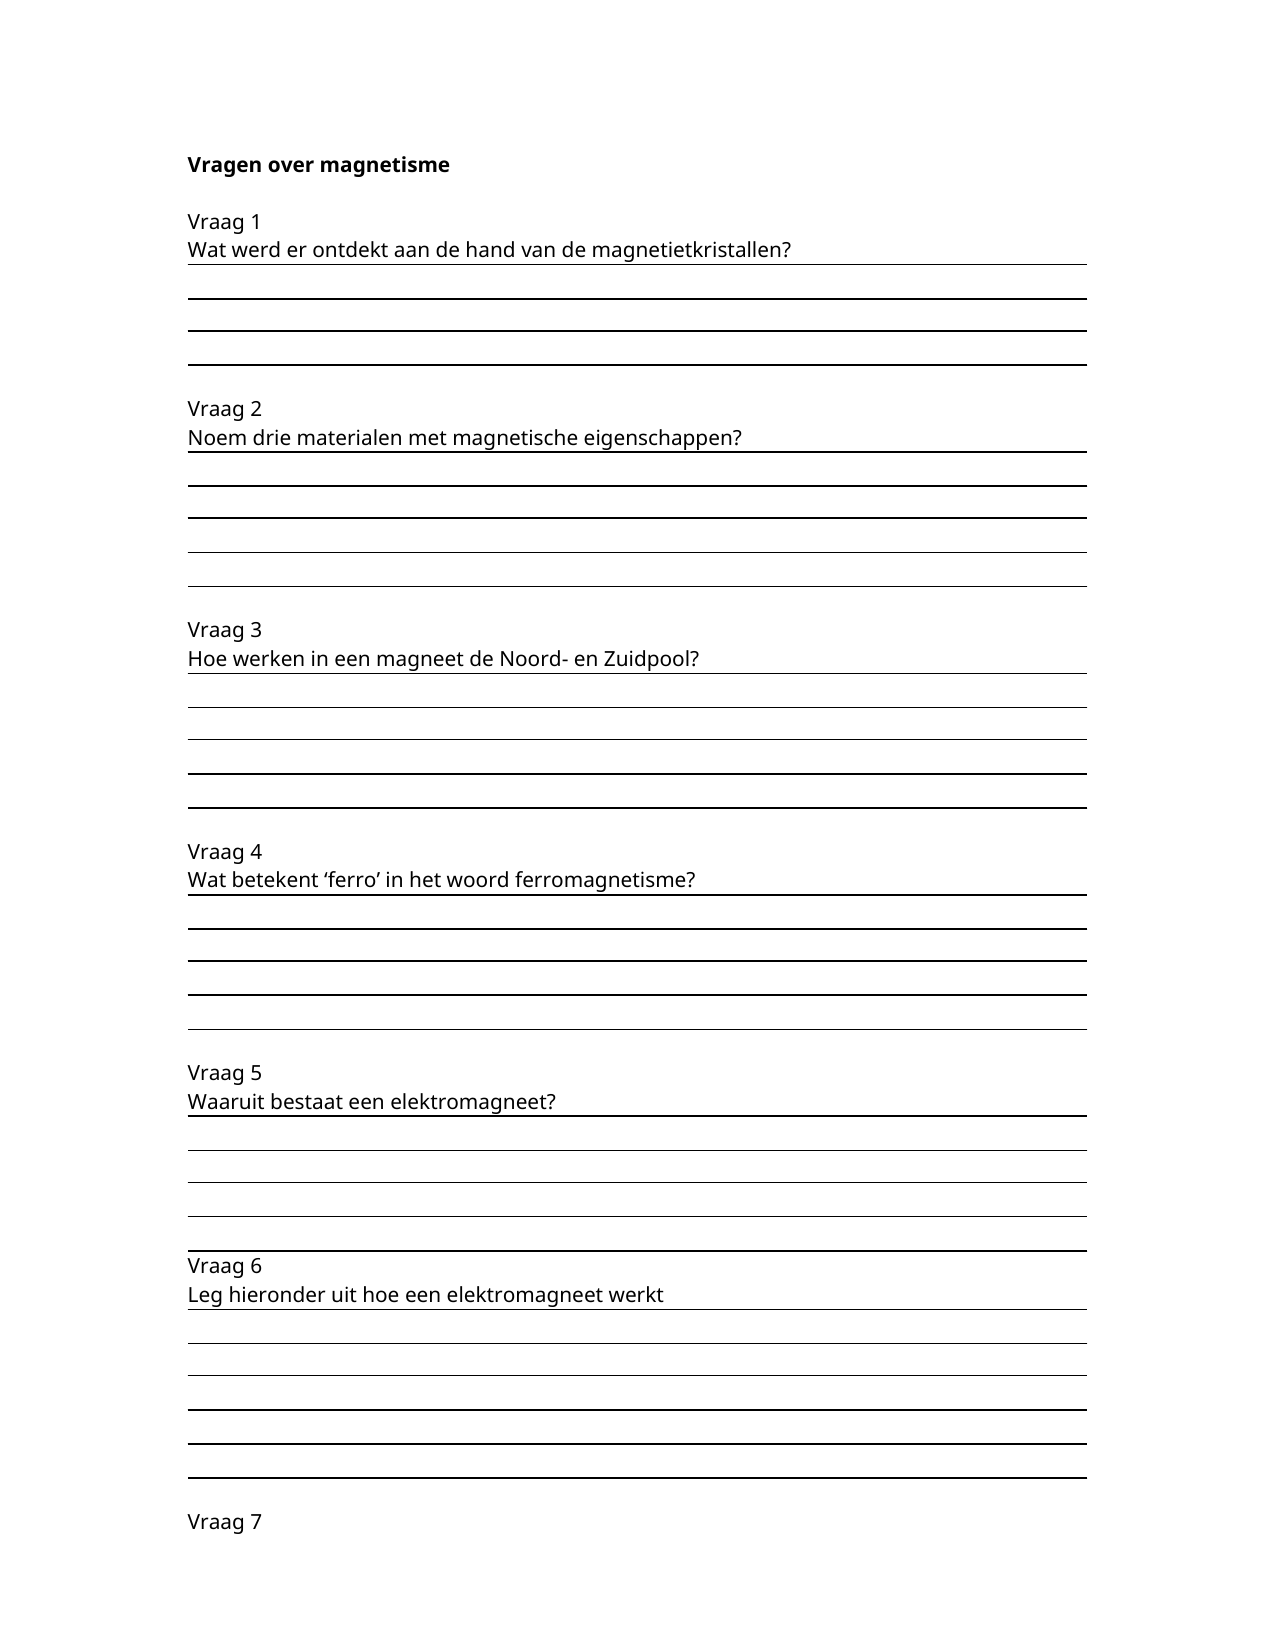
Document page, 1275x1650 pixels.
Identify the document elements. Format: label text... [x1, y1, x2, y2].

text Wat betekent ‘ferro’ in het woord ferromagnetisme? [187, 866, 1087, 894]
text Vraag 4 [187, 837, 1087, 866]
text Vraag 5 [187, 1058, 1087, 1087]
text Wat werd er ontdekt aan de hand van de magnetietkristallen? [187, 235, 1087, 264]
text Leg hieronder uit hoe een elektromagneet werkt [187, 1280, 1087, 1308]
text Vraag 1 [187, 207, 1087, 235]
text Vraag 7 [187, 1507, 1087, 1536]
text Vraag 3 [187, 616, 1087, 644]
text Noem drie materialen met magnetische eigenschappen? [187, 423, 1087, 451]
text Vraag 6 [187, 1252, 1087, 1280]
text Hoe werken in een magneet de Noord- en Zuidpool? [187, 644, 1087, 672]
text Vragen over magnetisme [187, 150, 1087, 178]
text Vraag 2 [187, 394, 1087, 423]
text Waaruit bestaat een elektromagneet? [187, 1087, 1087, 1115]
